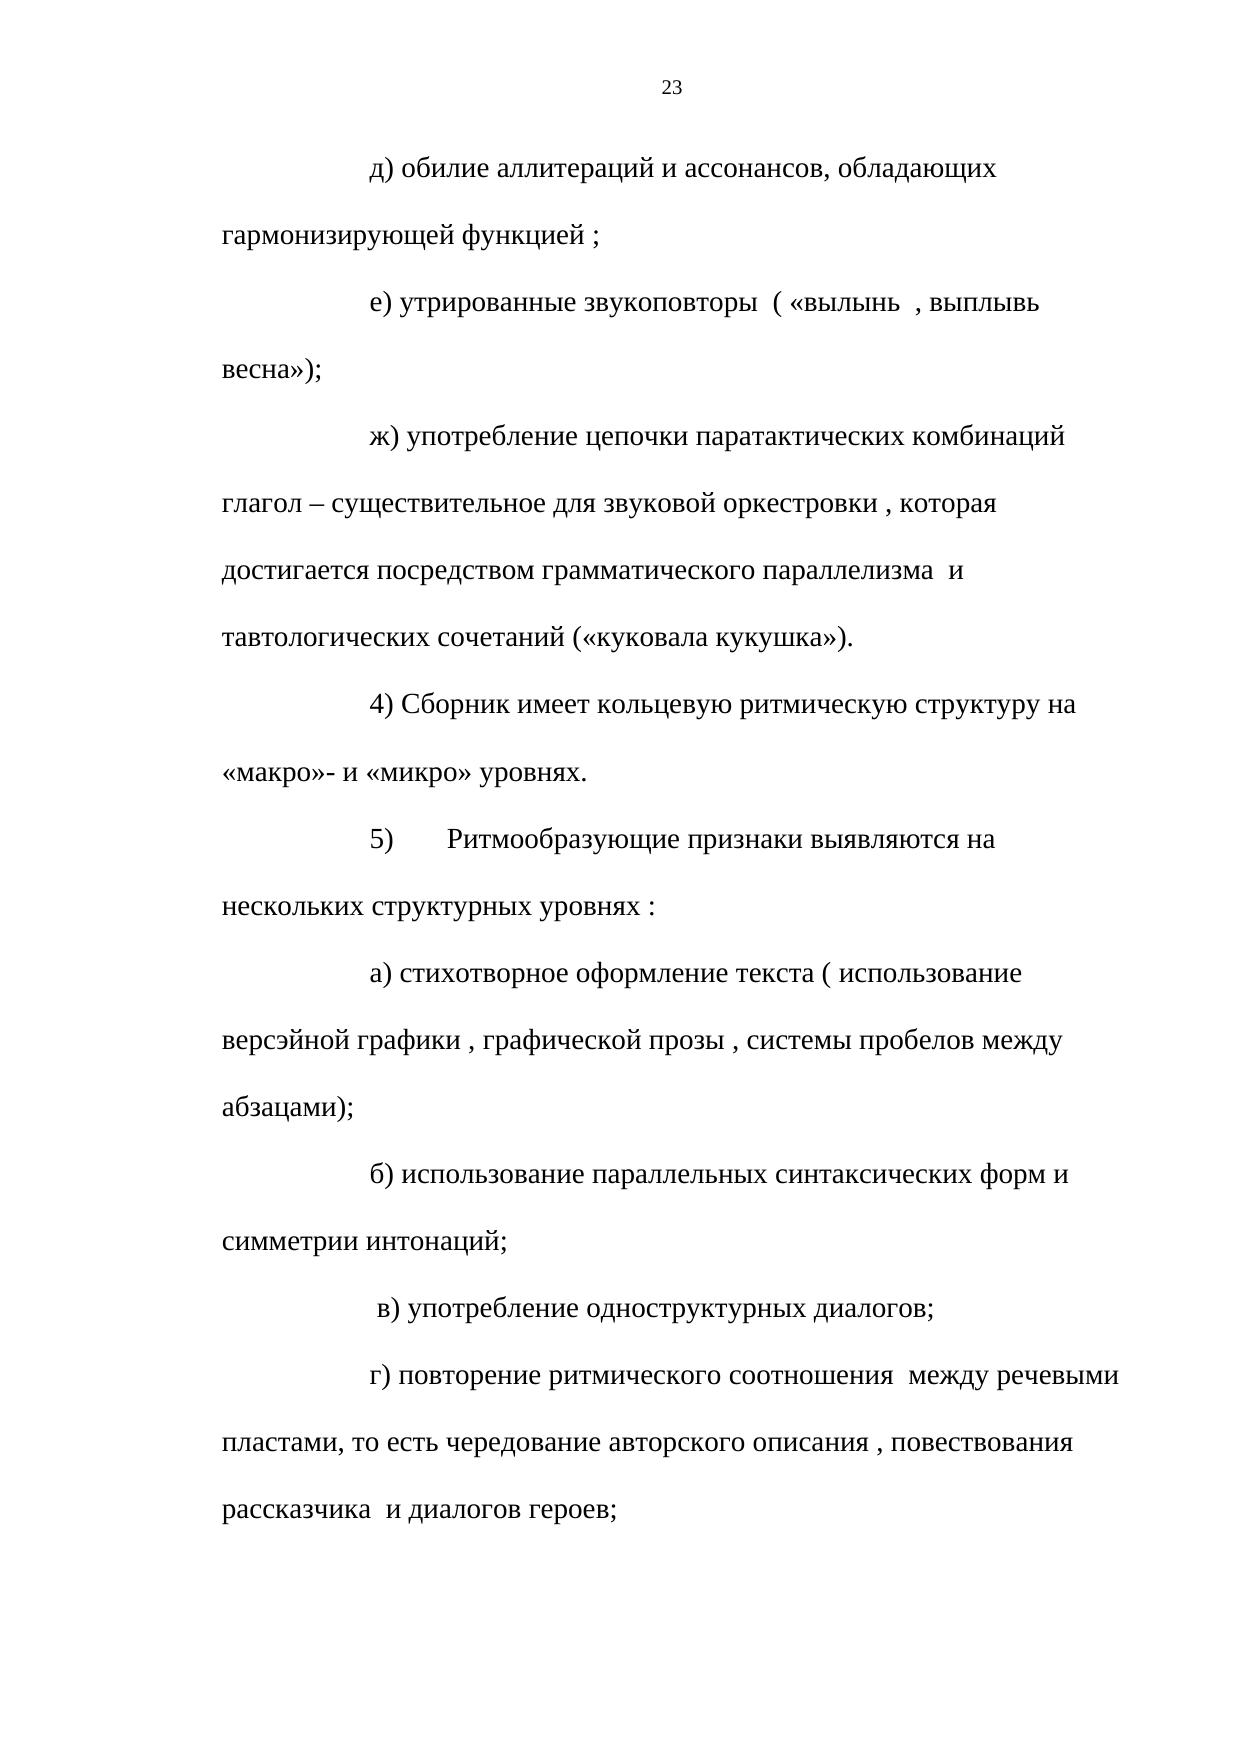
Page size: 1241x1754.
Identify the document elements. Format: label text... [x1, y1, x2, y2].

text г) повторение ритмического соотношения между речевыми пластами, то есть чередование авторского описания , повествования рассказчика и диалогов героев; [222, 1357, 1122, 1525]
list Ритмообразующие признаки выявляются на нескольких структурных уровнях : [222, 821, 1122, 921]
text б) использование параллельных синтаксических форм и симметрии интонаций; [222, 1156, 1122, 1257]
text а) стихотворное оформление текста ( использование версэйной графики , графической прозы , системы пробелов между абзацами); [222, 955, 1122, 1123]
text в) употребление одноструктурных диалогов; [222, 1290, 1122, 1324]
text ж) употребление цепочки паратактических комбинаций глагол – существительное для звуковой оркестровки , которая достигается посредством грамматического параллелизма и тавтологических сочетаний («куковала кукушка»). [222, 418, 1122, 653]
text д) обилие аллитераций и ассонансов, обладающих гармонизирующей функцией ; [222, 150, 1122, 251]
text 4) Сборник имеет кольцевую ритмическую структуру на «макро»- и «микро» уровнях. [222, 687, 1122, 787]
text е) утрированные звукоповторы ( «вылынь , выплывь весна»); [222, 284, 1122, 385]
